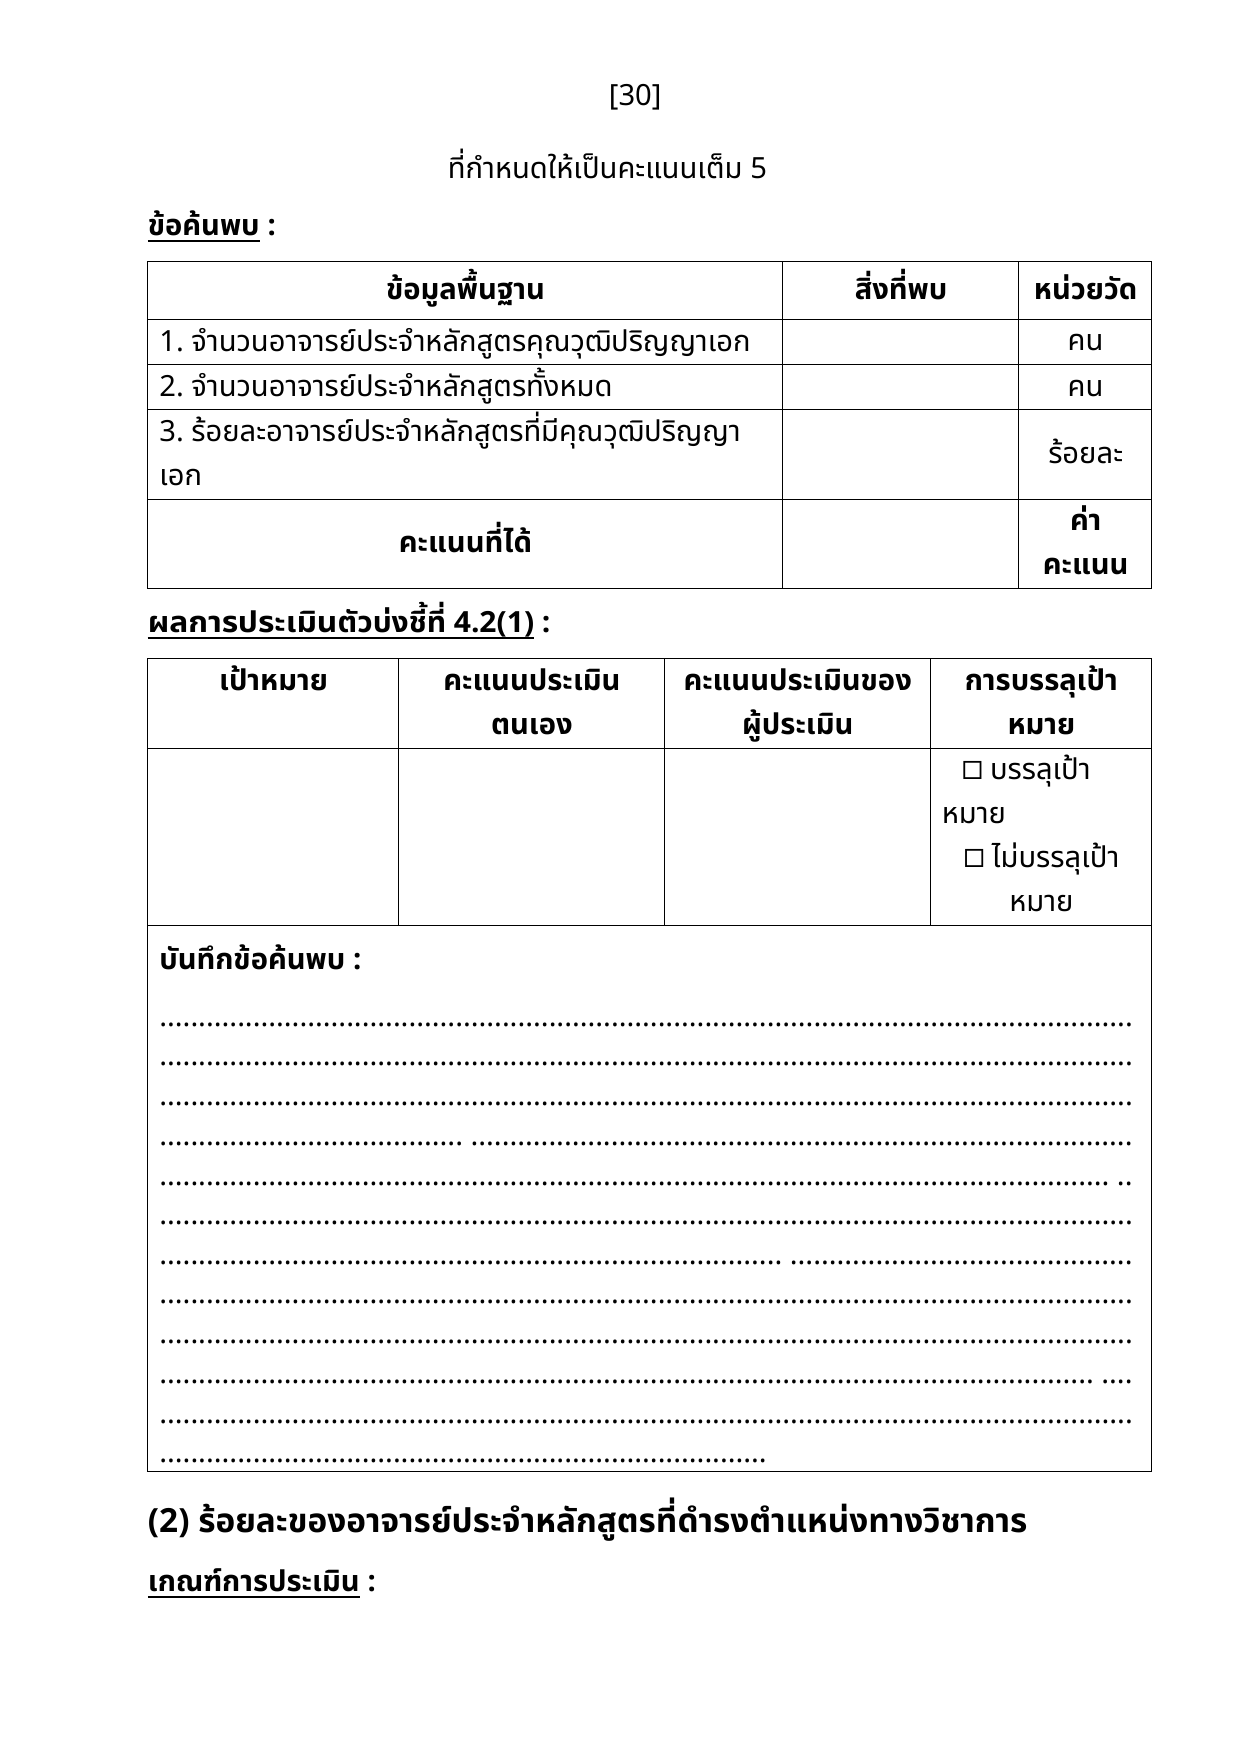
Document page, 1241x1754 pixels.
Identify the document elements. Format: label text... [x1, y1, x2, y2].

table_header คะแนนประเมินตนเอง [399, 659, 664, 747]
table_cell 2. จำนวนอาจารย์ประจำหลักสูตรทั้งหมด [148, 365, 782, 409]
table_cell [783, 410, 1018, 499]
table_cell [783, 320, 1018, 364]
table_cell ร้อยละ [1019, 410, 1151, 499]
table_cell 3. ร้อยละอาจารย์ประจำหลักสูตรที่มีคุณวุฒิปริญญาเอก [148, 410, 782, 499]
text ที่กำหนดให้เป็นคะแนนเต็ม 5 [373, 148, 1122, 192]
table_cell คน [1019, 365, 1151, 409]
table_header การบรรลุเป้าหมาย [931, 659, 1151, 747]
table_header เป้าหมาย [148, 659, 398, 747]
table_cell คะแนนที่ได้ [148, 500, 782, 588]
text (2) ร้อยละของอาจารย์ประจำหลักสูตรที่ดำรงตำแหน่งทางวิชาการ [148, 1497, 1122, 1548]
table_cell [783, 500, 1018, 588]
table_header คะแนนประเมินของผู้ประเมิน [665, 659, 930, 747]
table_cell [665, 749, 930, 925]
table_header ข้อมูลพื้นฐาน [148, 262, 782, 319]
table_cell ค่าคะแนน [1019, 500, 1151, 588]
table_header หน่วยวัด [1019, 262, 1151, 319]
text ผลการประเมินตัวบ่งชี้ที่ 4.2(1) : [148, 601, 1132, 646]
table_cell [148, 749, 398, 925]
text เกณฑ์การประเมิน : [148, 1560, 1122, 1605]
table_cell 1. จำนวนอาจารย์ประจำหลักสูตรคุณวุฒิปริญญาเอก [148, 320, 782, 364]
text ข้อค้นพบ : [148, 204, 1122, 249]
table_header สิ่งที่พบ [783, 262, 1018, 319]
table_cell บรรลุเป้าหมาย ไม่บรรลุเป้าหมาย [931, 749, 1151, 925]
table_cell [783, 365, 1018, 409]
table_cell [399, 749, 664, 925]
table_cell คน [1019, 320, 1151, 364]
table_cell บันทึกข้อค้นพบ : .............................................................................................................................................................................................................................................................................................................................................................................................................................. ............................................................................................................................................................................................................... ............................................................................................................................................................................................................... .............................................................................................................................................................................................................................................................................................................................................................................................................................. ............................................................................................................................................................................................................... [148, 926, 1151, 1471]
